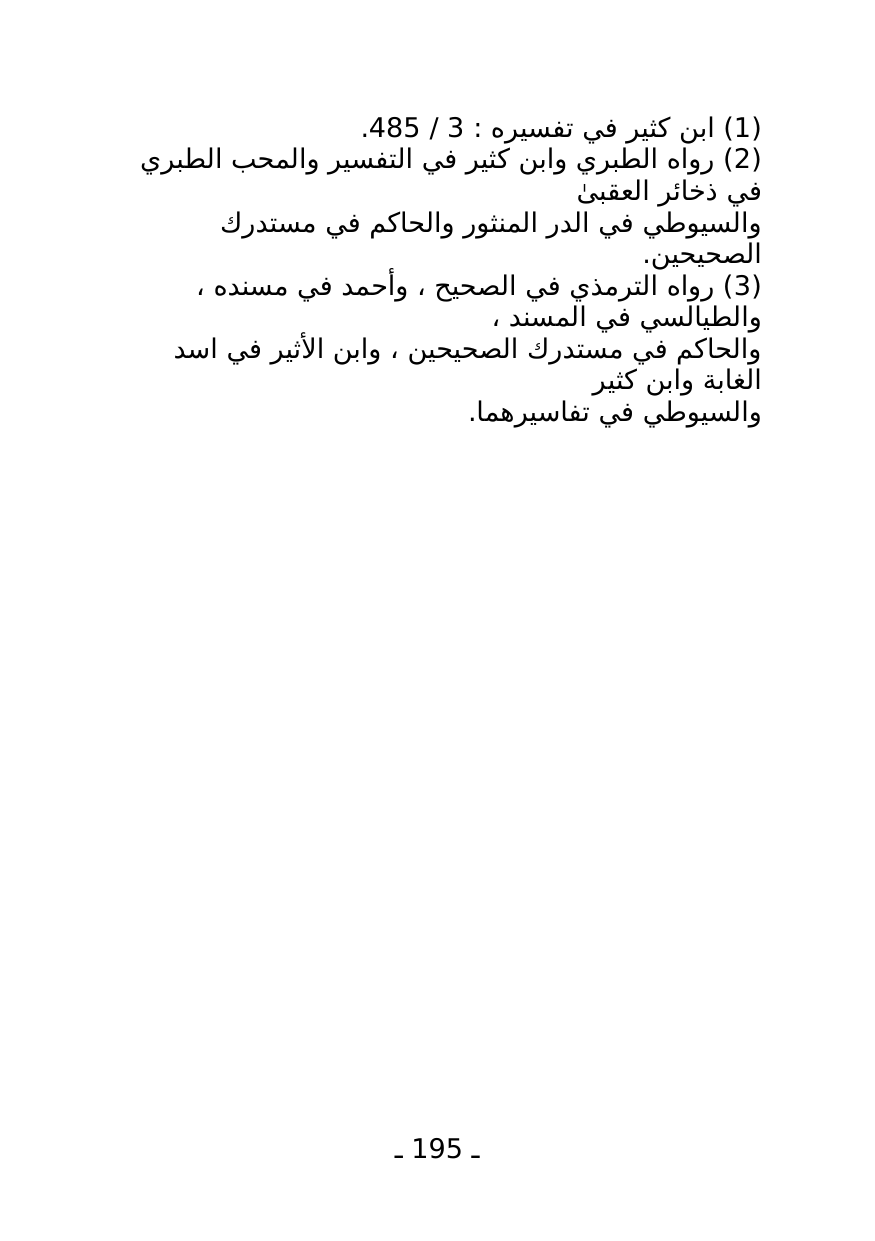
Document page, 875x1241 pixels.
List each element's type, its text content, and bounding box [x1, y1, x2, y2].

text (3) رواه الترمذي في الصحيح ، وأحمد في مسنده ، والطيالسي في المسند ، والحاكم في مستدرك الصحيحين ، وابن الأثير في اسد الغابة وابن كثير والسيوطي في تفاسيرهما. [112, 270, 762, 428]
text (1) ابن كثير في تفسيره : 3 / 485. [112, 112, 762, 144]
text (2) رواه الطبري وابن كثير في التفسير والمحب الطبري في ذخائر العقبىٰ والسيوطي في الدر المنثور والحاكم في مستدرك الصحيحين. [112, 144, 762, 270]
